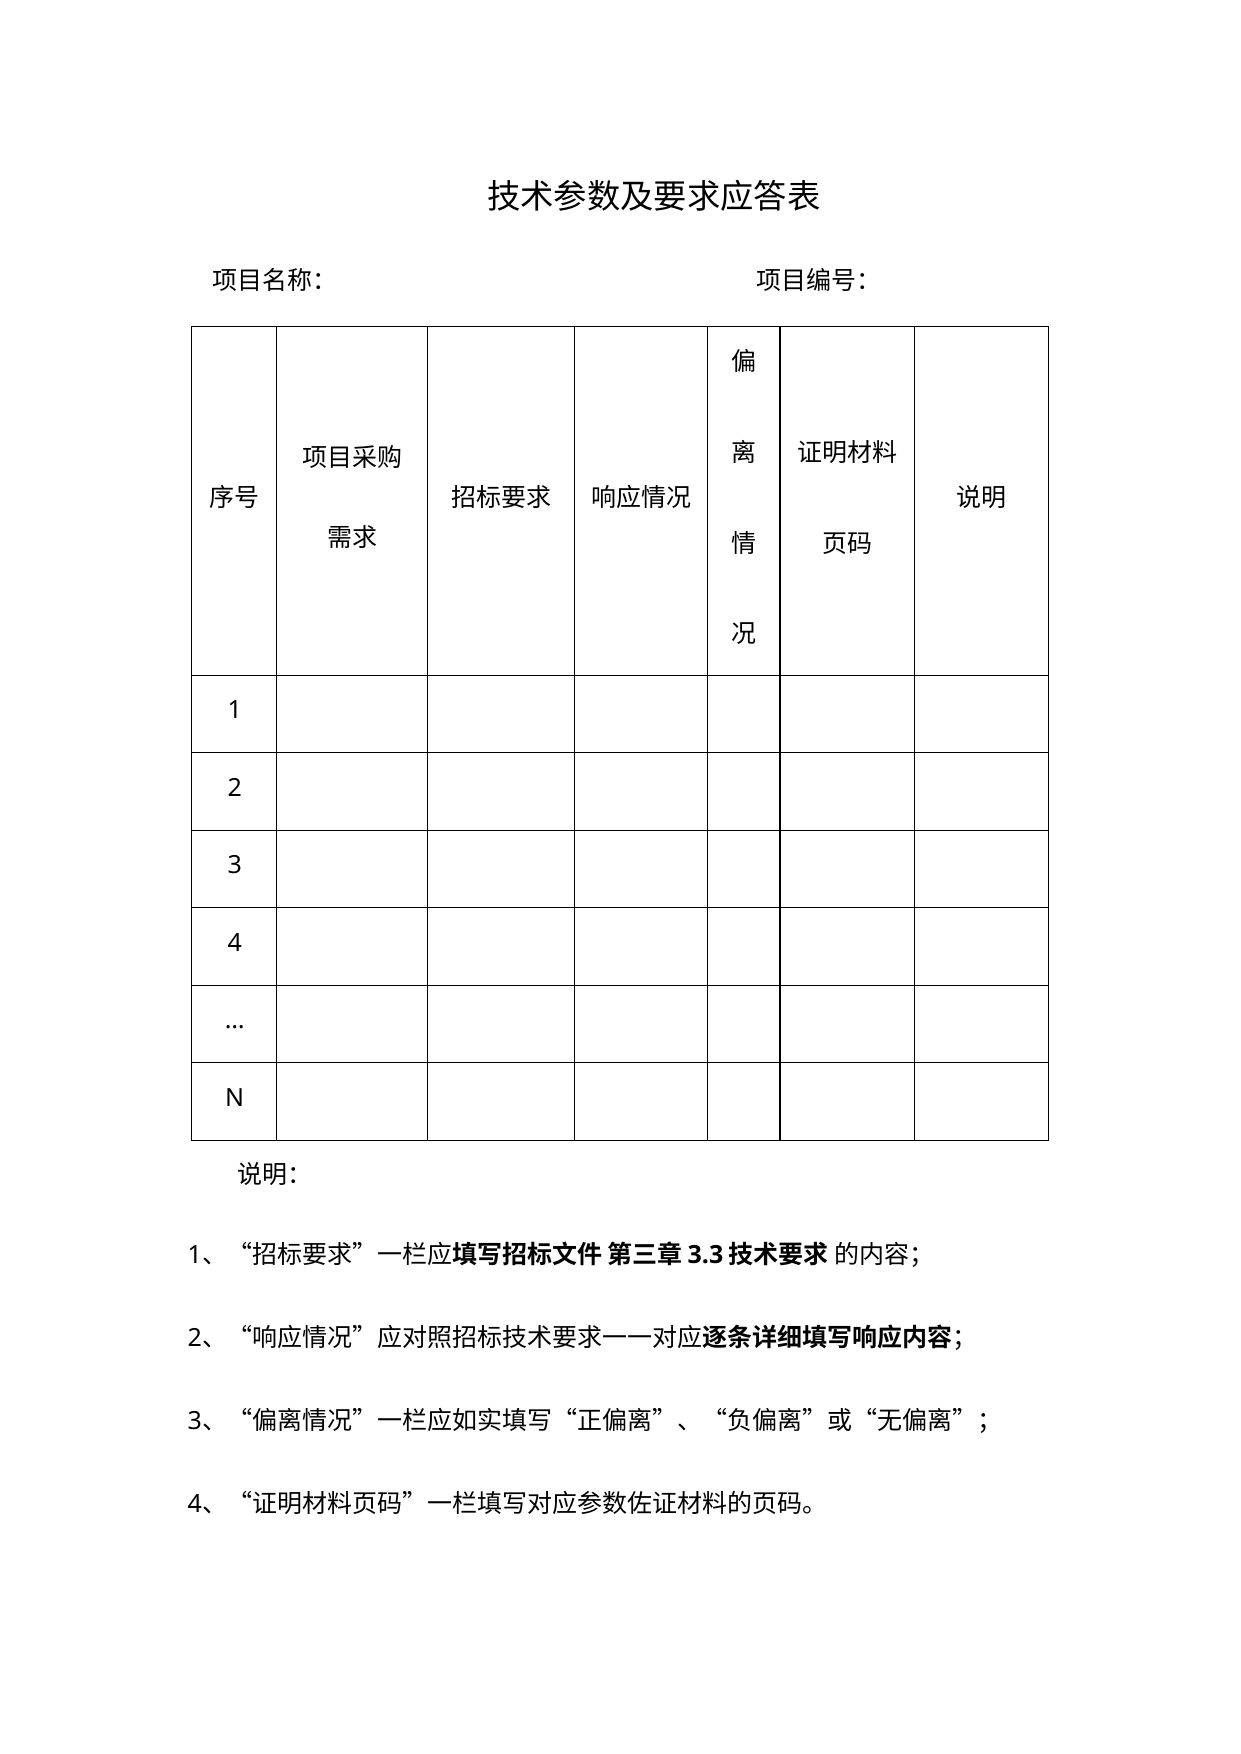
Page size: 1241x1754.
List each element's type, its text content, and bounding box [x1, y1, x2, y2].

table_cell [277, 908, 427, 984]
table_cell [428, 831, 574, 907]
table_cell [428, 908, 574, 984]
table_cell [428, 676, 574, 752]
table_header 项目采购 需求 [277, 327, 427, 674]
table_cell [781, 908, 914, 984]
table_cell [708, 831, 779, 907]
table_cell [575, 753, 707, 829]
table_cell 1 [192, 676, 276, 752]
table_cell [575, 1063, 707, 1139]
table_cell [277, 676, 427, 752]
text 2、“响应情况”应对照招标技术要求一一对应逐条详细填写响应内容； [187, 1303, 1053, 1368]
table_cell [915, 676, 1048, 752]
table_cell [277, 831, 427, 907]
table_cell [277, 1063, 427, 1139]
table_header 说明 [915, 327, 1048, 674]
table_header 响应情况 [575, 327, 707, 674]
table_cell [428, 1063, 574, 1139]
table_cell [428, 753, 574, 829]
table_cell … [192, 986, 276, 1062]
table_cell [781, 831, 914, 907]
table_cell [781, 1063, 914, 1139]
text 技术参数及要求应答表 [187, 162, 1053, 227]
text 4、“证明材料页码”一栏填写对应参数佐证材料的页码。 [187, 1469, 1053, 1534]
table_cell [915, 986, 1048, 1062]
table_cell 3 [192, 831, 276, 907]
table_cell [277, 753, 427, 829]
table_cell 4 [192, 908, 276, 984]
table_cell [708, 908, 779, 984]
text 1、“招标要求”一栏应填写招标文件 第三章3.3技术要求 的内容； [187, 1220, 1053, 1285]
table_cell [708, 986, 779, 1062]
table_header 序号 [192, 327, 276, 674]
table_cell [277, 986, 427, 1062]
text 说明： [187, 1141, 1053, 1206]
table_cell [575, 831, 707, 907]
table_cell [575, 908, 707, 984]
table_cell 2 [192, 753, 276, 829]
table_cell [708, 676, 779, 752]
table_cell [781, 986, 914, 1062]
table_header 招标要求 [428, 327, 574, 674]
table_cell [781, 676, 914, 752]
table_header 偏离情况 [708, 327, 779, 674]
table_cell [575, 986, 707, 1062]
table_cell [708, 753, 779, 829]
table_cell [915, 908, 1048, 984]
table_cell N [192, 1063, 276, 1139]
table_cell [915, 831, 1048, 907]
table_cell [708, 1063, 779, 1139]
table_cell [781, 753, 914, 829]
table_cell [428, 986, 574, 1062]
table_cell [915, 753, 1048, 829]
text 项目名称： 项目编号： [187, 246, 1053, 311]
text 3、“偏离情况”一栏应如实填写“正偏离”、“负偏离”或“无偏离”； [187, 1386, 1053, 1451]
table_cell [575, 676, 707, 752]
table_header 证明材料页码 [781, 327, 914, 674]
table_cell [915, 1063, 1048, 1139]
